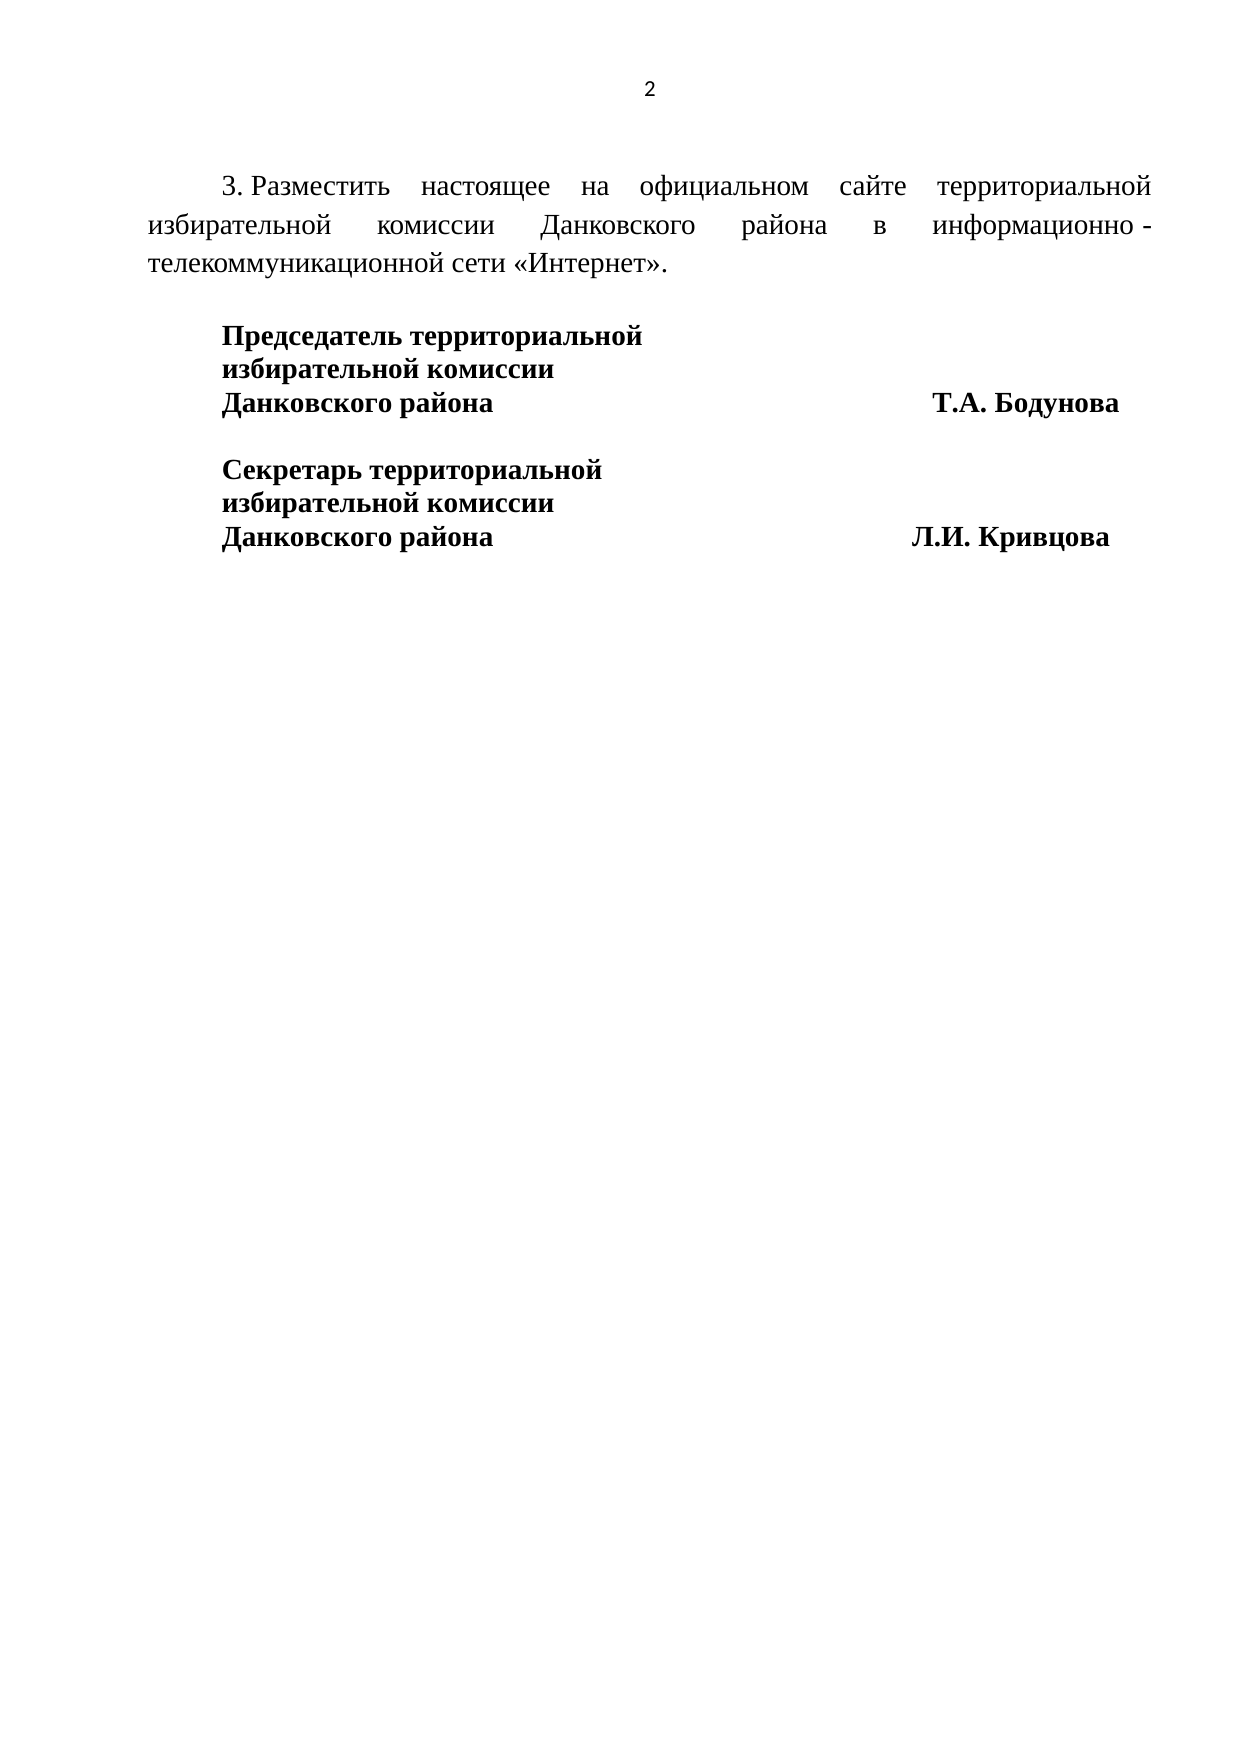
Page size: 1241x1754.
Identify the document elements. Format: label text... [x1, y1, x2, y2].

title 3. Разместить настоящее на официальном сайте территориальной избирательной комиссии Данковского района в информационно -телекоммуникационной сети «Интернет». [148, 168, 1152, 279]
text Председатель территориальной [222, 318, 1152, 351]
text избирательной комиссии [222, 351, 1152, 385]
text Данковского района Т.А. Бодунова [222, 385, 1152, 418]
text Секретарь территориальной [222, 452, 1152, 485]
text избирательной комиссии [222, 485, 1152, 519]
text Данковского района Л.И. Кривцова [222, 519, 1152, 552]
